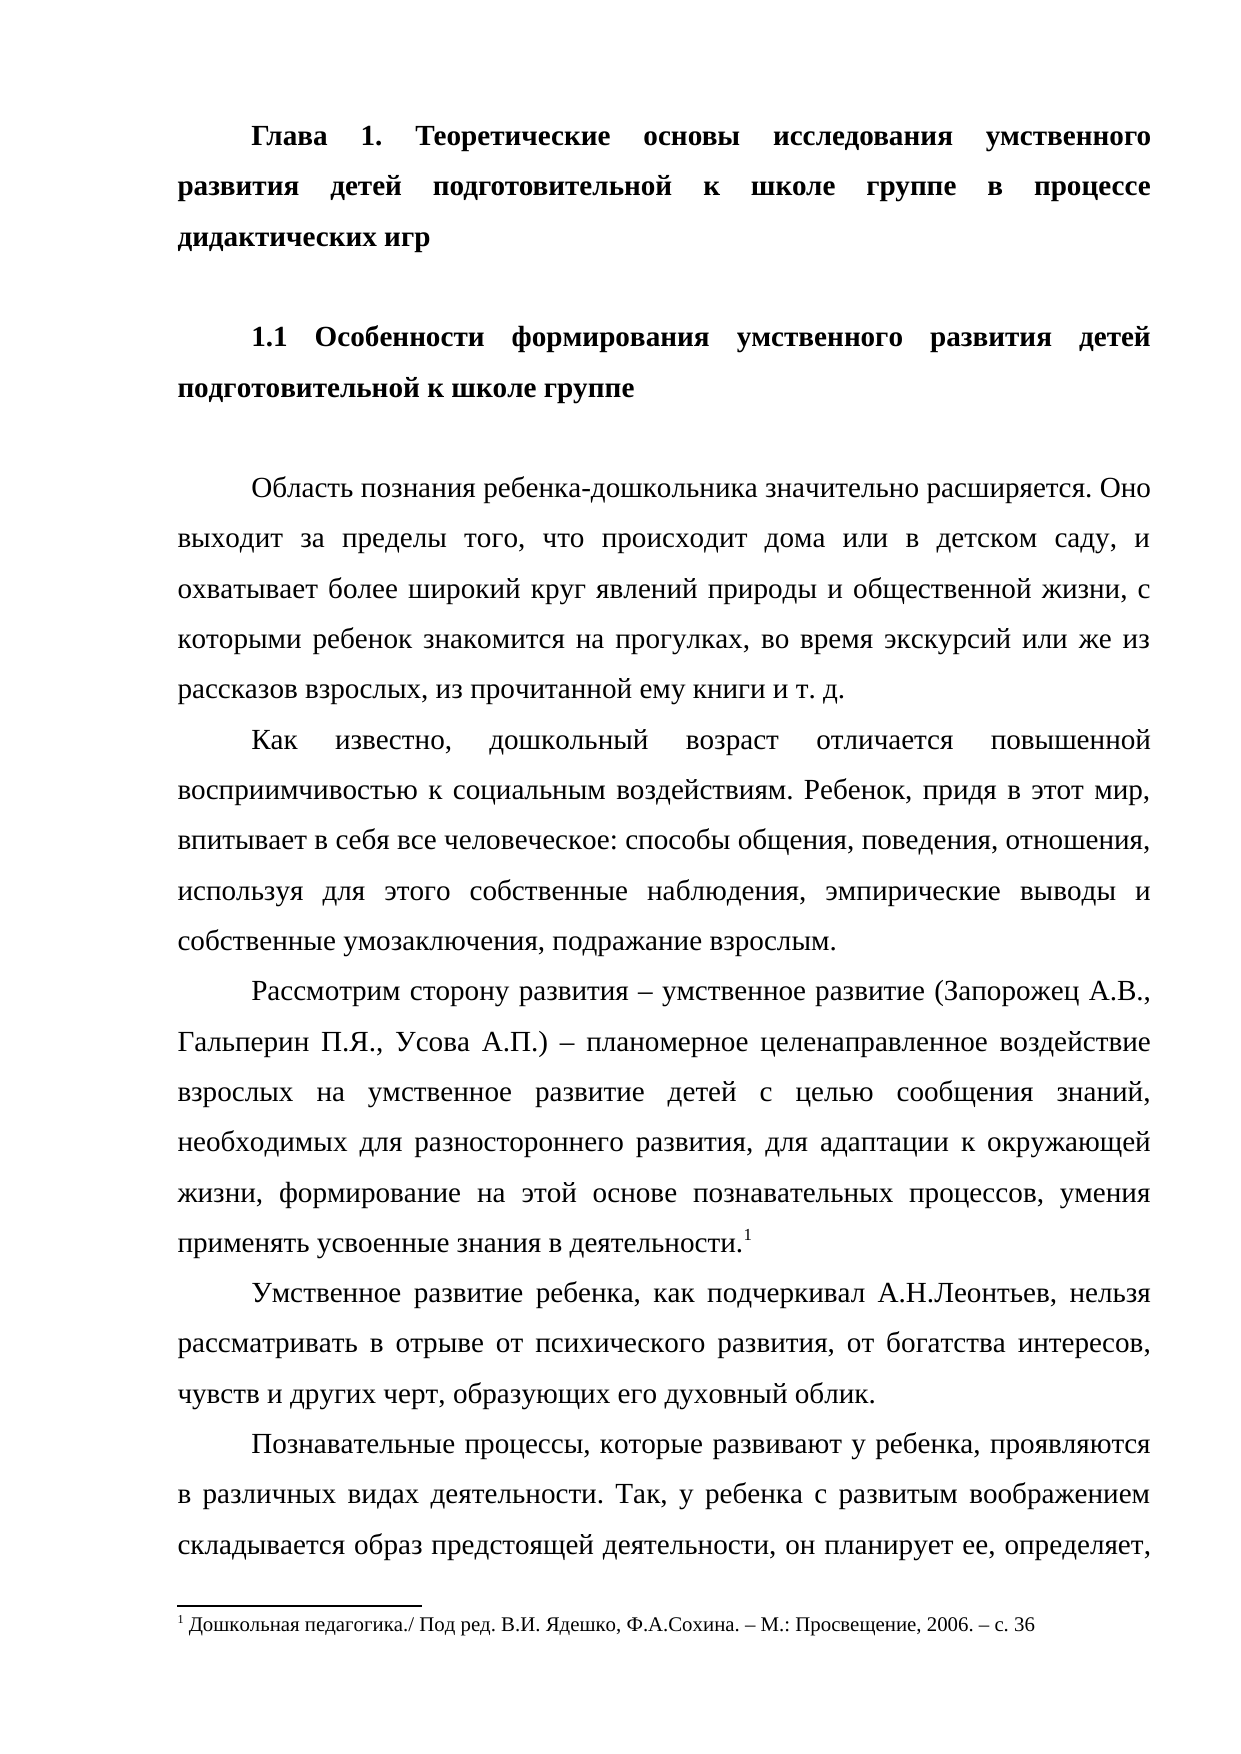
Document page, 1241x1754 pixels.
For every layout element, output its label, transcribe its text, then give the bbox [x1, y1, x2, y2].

text Умственное развитие ребенка, как подчеркивал А.Н.Леонтьев, нельзя рассматривать в отрыве от психического развития, от богатства интересов, чувств и других черт, образующих его духовный облик. [177, 1275, 1152, 1409]
subtitle 1.1 Особенности формирования умственного развития детей подготовительной к школе группе [177, 319, 1152, 403]
subtitle Глава 1. Теоретические основы исследования умственного развития детей подготовительной к школе группе в процессе дидактических игр [177, 118, 1152, 252]
text Как известно, дошкольный возраст отличается повышенной восприимчивостью к социальным воздействиям. Ребенок, придя в этот мир, впитывает в себя все человеческое: способы общения, поведения, отношения, используя для этого собственные наблюдения, эмпирические выводы и собственные умозаключения, подражание взрослым. [177, 722, 1152, 957]
text Рассмотрим сторону развития – умственное развитие (Запорожец А.В., Гальперин П.Я., Усова А.П.) – планомерное целенаправленное воздействие взрослых на умственное развитие детей с целью сообщения знаний, необходимых для разностороннего развития, для адаптации к окружающей жизни, формирование на этой основе познавательных процессов, умения применять усвоенные знания в деятельности. [177, 973, 1152, 1258]
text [177, 1426, 1152, 1560]
text Область познания ребенка-дошкольника значительно расширяется. Оно выходит за пределы того, что происходит дома или в детском саду, и охватывает более широкий круг явлений природы и общественной жизни, с которыми ребенок знакомится на прогулках, во время экскурсий или же из рассказов взрослых, из прочитанной ему книги и т. д. [177, 470, 1152, 705]
